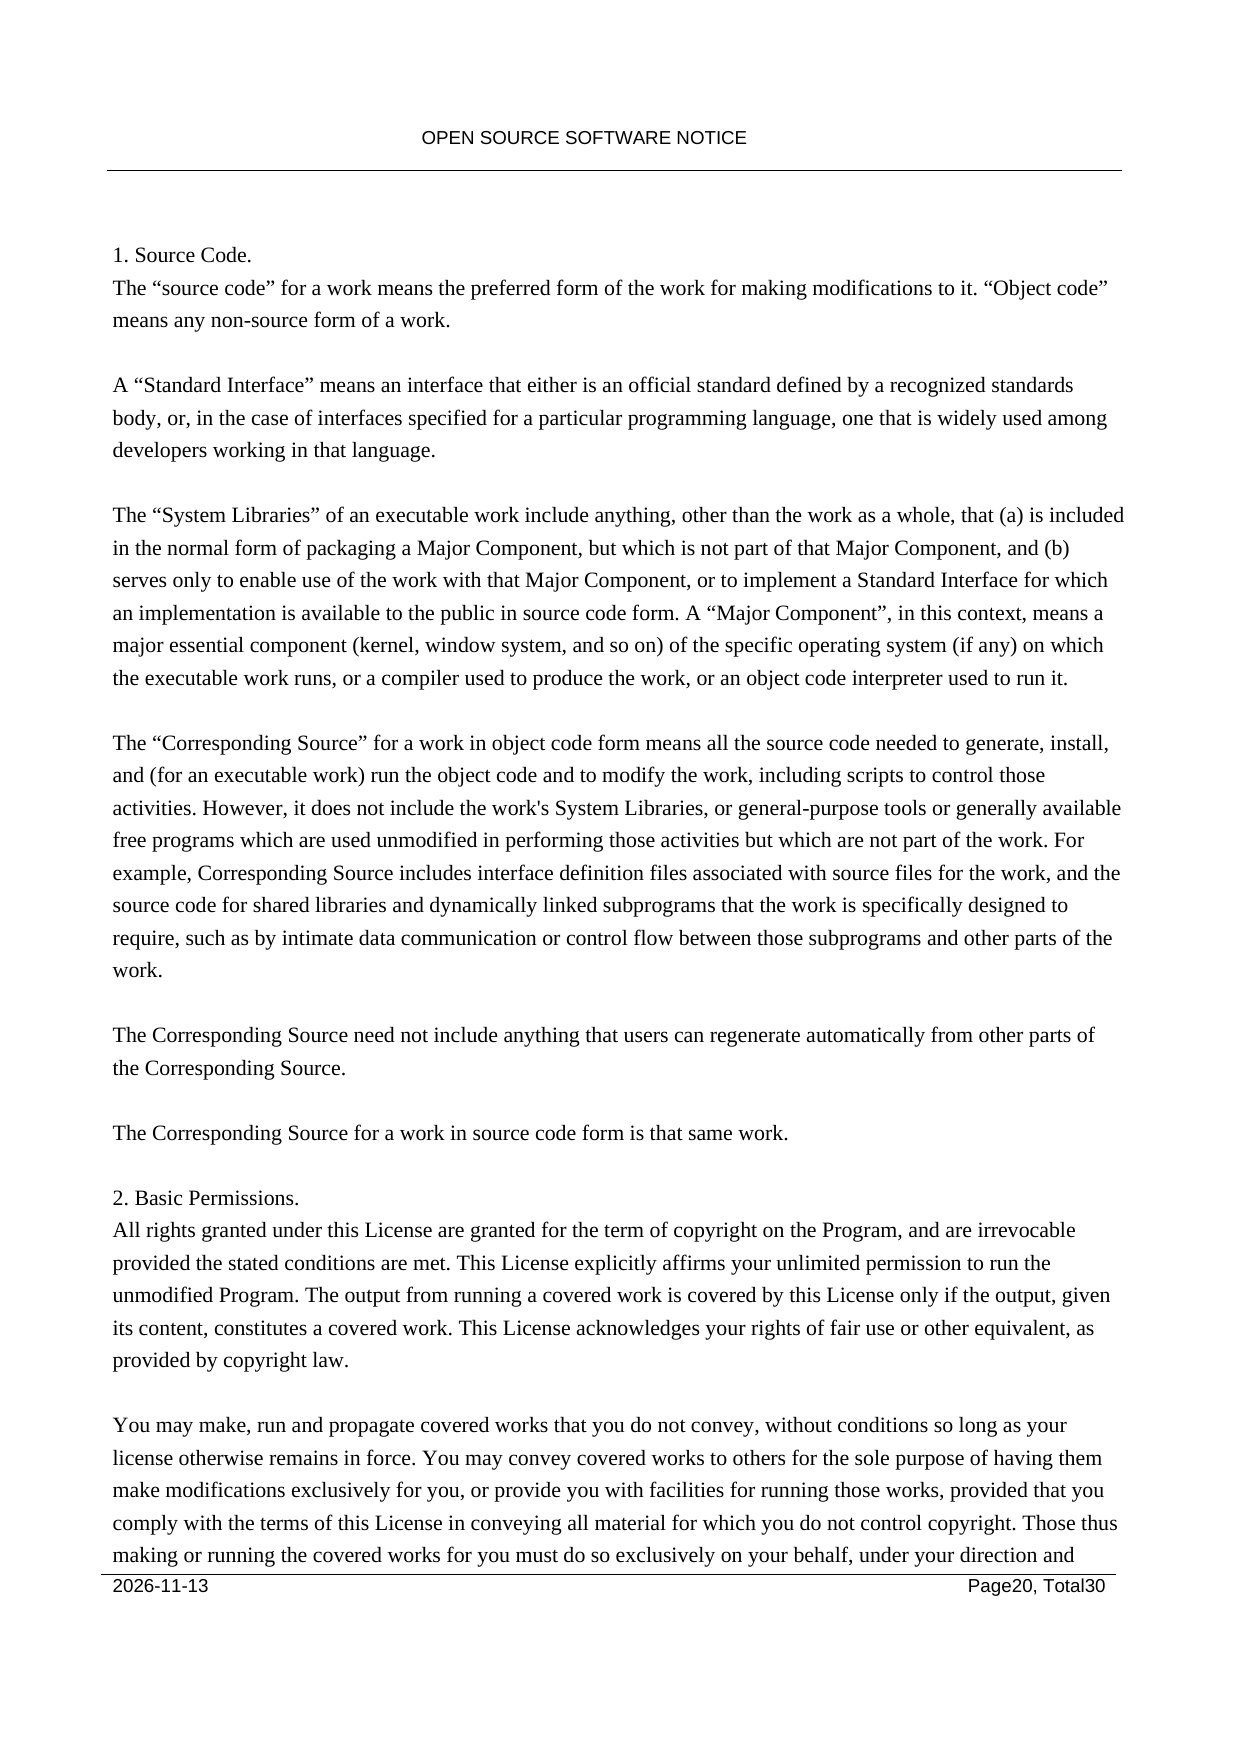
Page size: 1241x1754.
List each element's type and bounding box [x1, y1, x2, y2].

text [112, 206, 1128, 1571]
